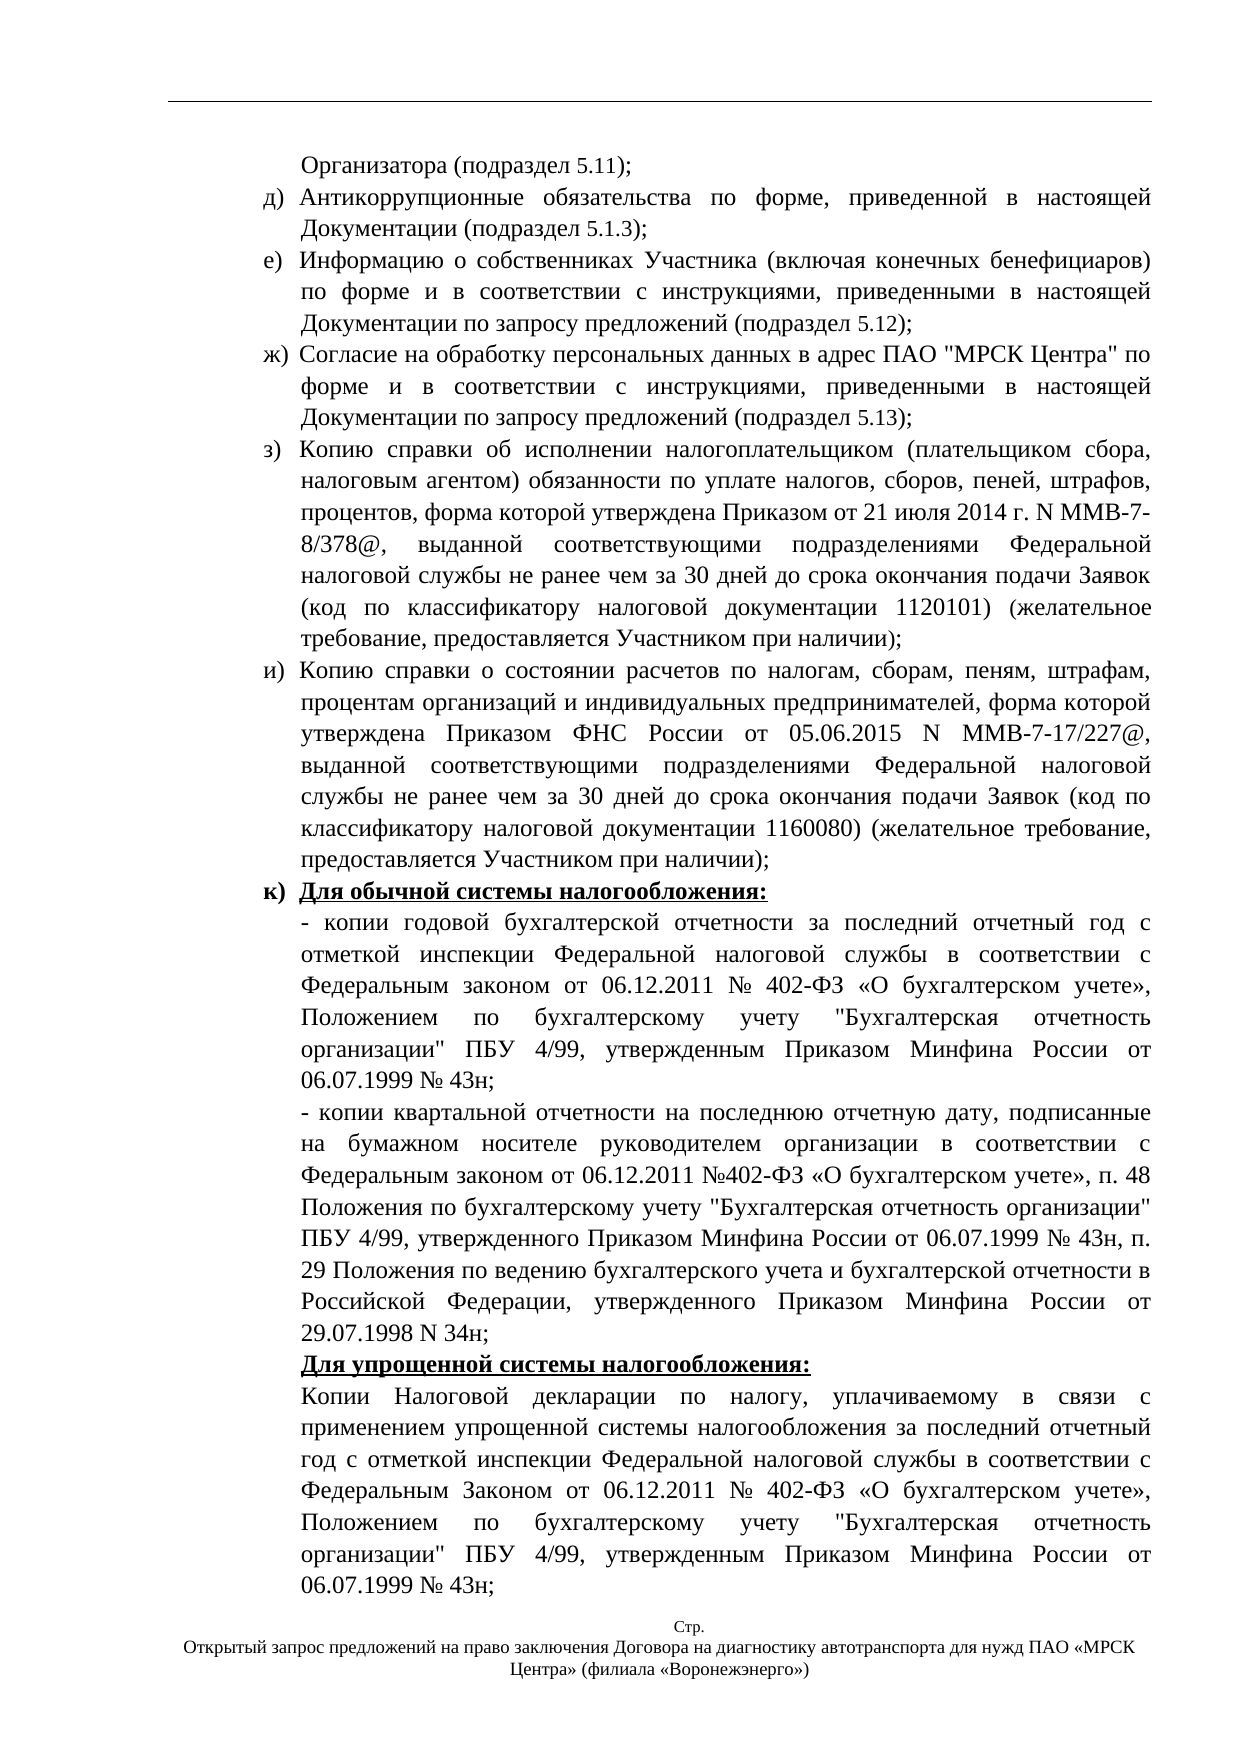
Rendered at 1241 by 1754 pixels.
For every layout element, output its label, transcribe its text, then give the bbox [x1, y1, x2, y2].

list Копию справки о состоянии расчетов по налогам, сборам, пеням, штрафам, процентам организаций и индивидуальных предпринимателей, форма которой утверждена Приказом ФНС России от 05.06.2015 N ММВ-7-17/227@, выданной соответствующими подразделениями Федеральной налоговой службы не ранее чем за 30 дней до срока окончания подачи Заявок (код по классификатору налоговой документации 1160080) (желательное требование, предоставляется Участником при наличии); [263, 655, 1152, 873]
text - копии квартальной отчетности на последнюю отчетную дату, подписанные на бумажном носителе руководителем организации в соответствии с Федеральным законом от 06.12.2011 №402-ФЗ «О бухгалтерском учете», п. 48 Положения по бухгалтерскому учету "Бухгалтерская отчетность организации" ПБУ 4/99, утвержденного Приказом Минфина России от 06.07.1999 № 43н, п. 29 Положения по ведению бухгалтерского учета и бухгалтерской отчетности в Российской Федерации, утвержденного Приказом Минфина России от 29.07.1998 N 34н; [301, 1097, 1152, 1347]
list Копию справки об исполнении налогоплательщиком (плательщиком сбора, налоговым агентом) обязанности по уплате налогов, сборов, пеней, штрафов, процентов, форма которой утверждена Приказом от 21 июля 2014 г. N ММВ-7-8/378@, выданной соответствующими подразделениями Федеральной налоговой службы не ранее чем за 30 дней до срока окончания подачи Заявок (код по классификатору налоговой документации 1120101) (желательное требование, предоставляется Участником при наличии); [263, 434, 1152, 652]
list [263, 150, 1152, 179]
list Информацию о собственниках Участника (включая конечных бенефициаров) по форме и в соответствии с инструкциями, приведенными в настоящей Документации по запросу предложений (подраздел 5.12); [263, 245, 1152, 337]
text - копии годовой бухгалтерской отчетности за последний отчетный год с отметкой инспекции Федеральной налоговой службы в соответствии с Федеральным законом от 06.12.2011 № 402-ФЗ «О бухгалтерском учете», Положением по бухгалтерскому учету "Бухгалтерская отчетность организации" ПБУ 4/99, утвержденным Приказом Минфина России от 06.07.1999 № 43н; [301, 907, 1152, 1094]
text Копии Налоговой декларации по налогу, уплачиваемому в связи с применением упрощенной системы налогообложения за последний отчетный год с отметкой инспекции Федеральной налоговой службы в соответствии с Федеральным Законом от 06.12.2011 № 402-ФЗ «О бухгалтерском учете», Положением по бухгалтерскому учету "Бухгалтерская отчетность организации" ПБУ 4/99, утвержденным Приказом Минфина России от 06.07.1999 № 43н; [301, 1381, 1152, 1599]
list Согласие на обработку персональных данных в адрес ПАО "МРСК Центра" по форме и в соответствии с инструкциями, приведенными в настоящей Документации по запросу предложений (подраздел 5.13); [263, 339, 1152, 431]
text Для упрощенной системы налогообложения: [301, 1349, 1152, 1378]
list Для обычной системы налогообложения: [263, 876, 1152, 905]
list Антикоррупционные обязательства по форме, приведенной в настоящей Документации (подраздел 5.1.3); [263, 182, 1152, 242]
